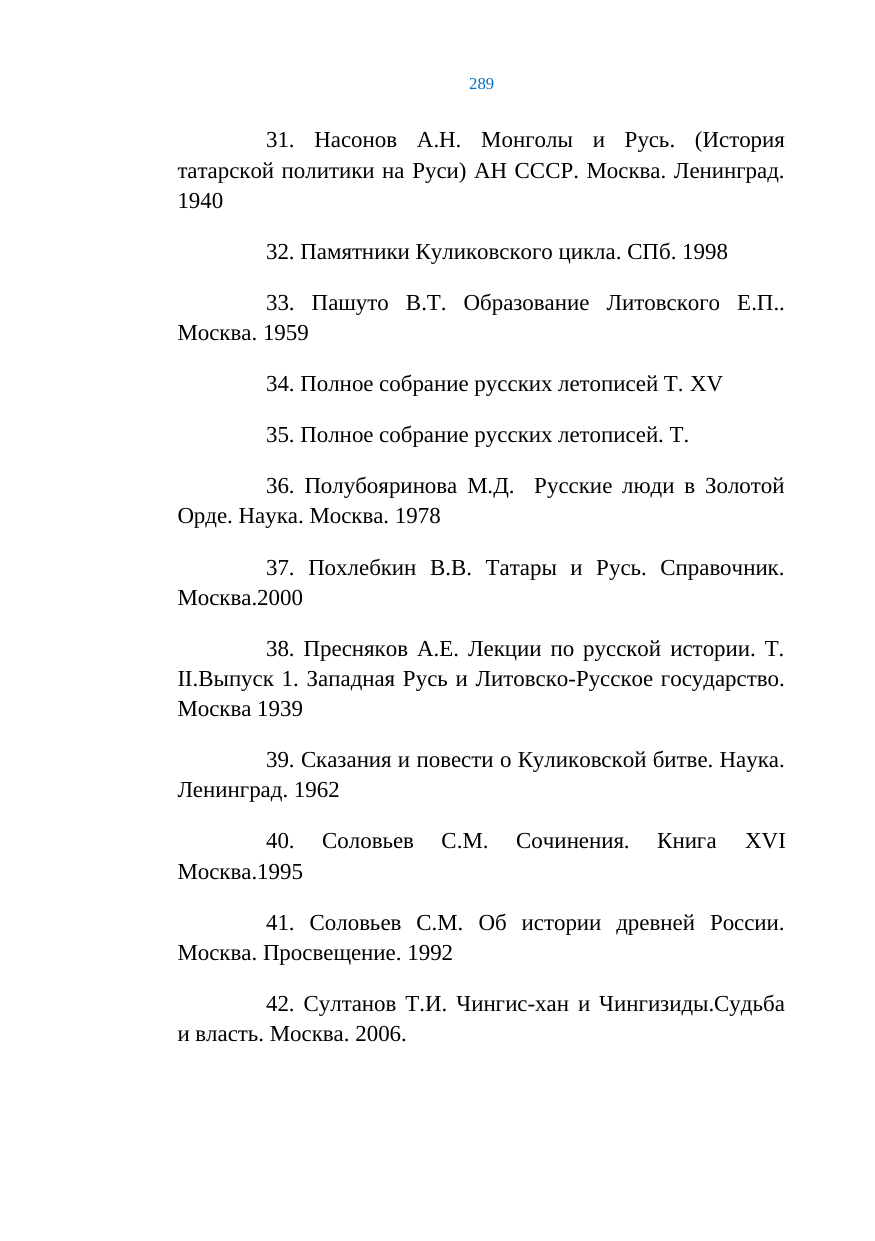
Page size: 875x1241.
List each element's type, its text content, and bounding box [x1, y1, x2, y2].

text 36. Полубояринова М.Д. Русские люди в Золотой Орде. Наука. Москва. 1978 [177, 472, 786, 529]
text 37. Похлебкин В.В. Татары и Русь. Справочник. Москва.2000 [177, 554, 786, 610]
text 42. Султанов Т.И. Чингис-хан и Чингизиды.Судьба и власть. Москва. 2006. [177, 990, 786, 1047]
text 32. Памятники Куликовского цикла. СПб. 1998 [177, 238, 786, 264]
text 34. Полное собрание русских летописей Т. XV [177, 370, 786, 397]
text 35. Полное собрание русских летописей. Т. [177, 421, 786, 448]
text 31. Насонов А.Н. Монголы и Русь. (История татарской политики на Руси) АН СССР. Москва. Ленинград. 1940 [177, 127, 786, 213]
text 41. Соловьев С.М. Об истории древней России. Москва. Просвещение. 1992 [177, 909, 786, 965]
text 38. Пресняков А.Е. Лекции по русской истории. Т. II.Выпуск 1. Западная Русь и Литовско-Русское государство. Москва 1939 [177, 635, 786, 722]
text 33. Пашуто В.Т. Образование Литовского Е.П.. Москва. 1959 [177, 289, 786, 346]
text 40. Соловьев С.М. Сочинения. Книга XVI Москва.1995 [177, 828, 786, 884]
text 39. Сказания и повести о Куликовской битве. Наука. Ленинград. 1962 [177, 746, 786, 803]
